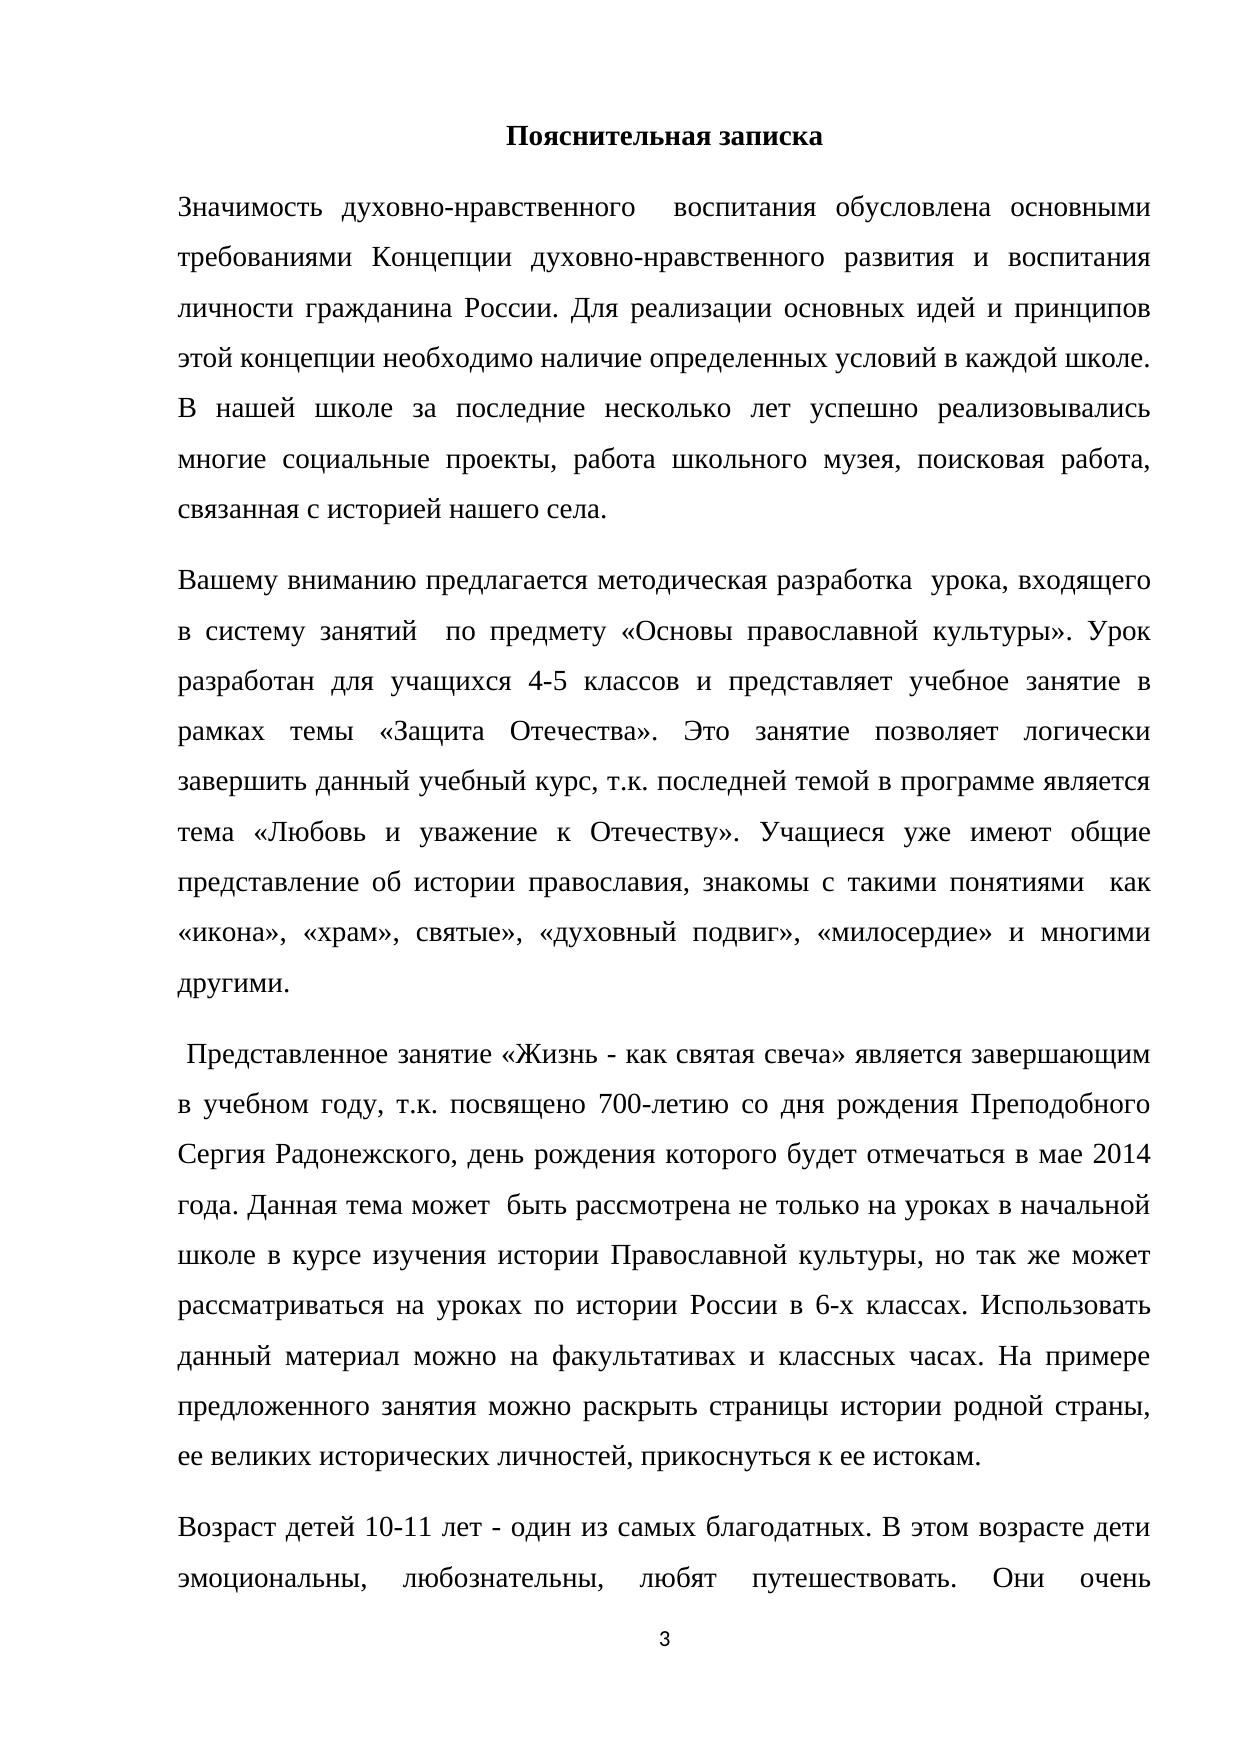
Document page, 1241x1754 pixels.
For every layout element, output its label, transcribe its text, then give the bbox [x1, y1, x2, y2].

text Значимость духовно-нравственного воспитания обусловлена основными требованиями Концепции духовно-нравственного развития и воспитания личности гражданина России. Для реализации основных идей и принципов этой концепции необходимо наличие определенных условий в каждой школе. В нашей школе за последние несколько лет успешно реализовывались многие социальные проекты, работа школьного музея, поисковая работа, связанная с историей нашего села. [177, 189, 1152, 525]
text Представленное занятие «Жизнь - как святая свеча» является завершающим в учебном году, т.к. посвящено 700-летию со дня рождения Преподобного Сергия Радонежского, день рождения которого будет отмечаться в мае 2014 года. Данная тема может быть рассмотрена не только на уроках в начальной школе в курсе изучения истории Православной культуры, но так же может рассматриваться на уроках по истории России в 6-х классах. Использовать данный материал можно на факультативах и классных часах. На примере предложенного занятия можно раскрыть страницы истории родной страны, ее великих исторических личностей, прикоснуться к ее истокам. [177, 1036, 1152, 1472]
text Вашему вниманию предлагается методическая разработка урока, входящего в систему занятий по предмету «Основы православной культуры». Урок разработан для учащихся 4-5 классов и представляет учебное занятие в рамках темы «Защита Отечества». Это занятие позволяет логически завершить данный учебный курс, т.к. последней темой в программе является тема «Любовь и уважение к Отечеству». Учащиеся уже имеют общие представление об истории православия, знакомы с такими понятиями как «икона», «храм», святые», «духовный подвиг», «милосердие» и многими другими. [177, 562, 1152, 998]
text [177, 1509, 1152, 1593]
text Пояснительная записка [177, 118, 1152, 152]
